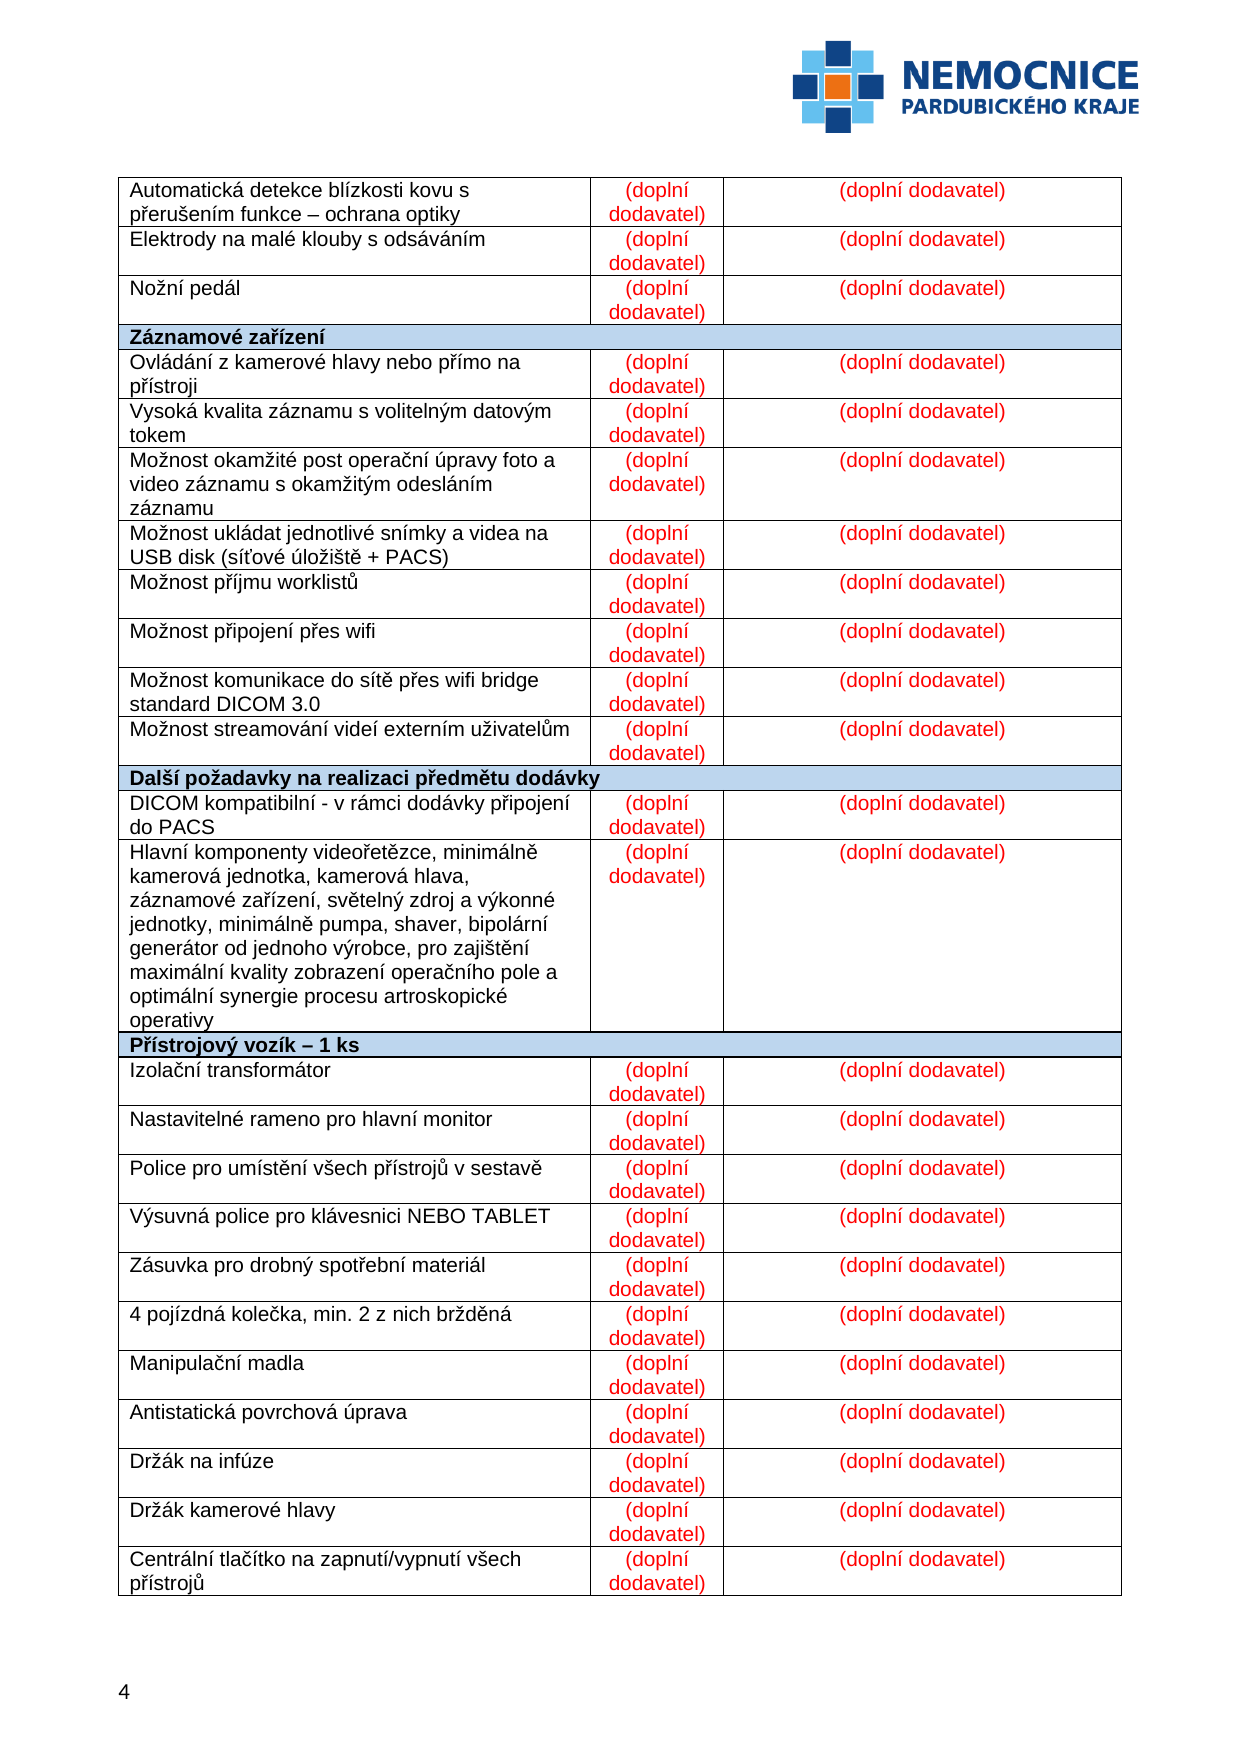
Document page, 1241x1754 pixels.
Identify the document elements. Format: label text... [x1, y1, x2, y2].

table_cell Ovládání z kamerové hlavy nebo přímo na přístroji [119, 350, 590, 398]
table_cell Police pro umístění všech přístrojů v sestavě [119, 1155, 590, 1203]
table_cell (doplní dodavatel) [591, 227, 723, 275]
table_cell (doplní dodavatel) [591, 399, 723, 447]
table_cell DICOM kompatibilní - v rámci dodávky připojení do PACS [119, 791, 590, 839]
table_cell (doplní dodavatel) [724, 1400, 1121, 1448]
table_cell Další požadavky na realizaci předmětu dodávky [119, 766, 1121, 790]
table_cell Elektrody na malé klouby s odsáváním [119, 227, 590, 275]
table_cell (doplní dodavatel) [591, 1253, 723, 1301]
table_cell (doplní dodavatel) [591, 717, 723, 765]
table_cell Možnost streamování videí externím uživatelům [119, 717, 590, 765]
table_cell Možnost příjmu worklistů [119, 570, 590, 618]
table_cell Držák kamerové hlavy [119, 1498, 590, 1546]
table_cell (doplní dodavatel) [724, 1204, 1121, 1252]
table_cell (doplní dodavatel) [724, 1547, 1121, 1595]
table_cell Izolační transformátor [119, 1058, 590, 1105]
table_cell Antistatická povrchová úprava [119, 1400, 590, 1448]
table_cell (doplní dodavatel) [591, 1449, 723, 1497]
table_cell (doplní dodavatel) [591, 668, 723, 716]
table_cell Manipulační madla [119, 1351, 590, 1399]
table_cell Záznamové zařízení [119, 325, 1121, 349]
table_cell Možnost komunikace do sítě přes wifi bridge standard DICOM 3.0 [119, 668, 590, 716]
table_cell (doplní dodavatel) [724, 178, 1121, 226]
table_cell (doplní dodavatel) [724, 227, 1121, 275]
table_cell 4 pojízdná kolečka, min. 2 z nich bržděná [119, 1302, 590, 1350]
table_cell (doplní dodavatel) [724, 1302, 1121, 1350]
table_cell (doplní dodavatel) [591, 791, 723, 839]
table_cell (doplní dodavatel) [724, 1498, 1121, 1546]
table_cell (doplní dodavatel) [724, 840, 1121, 1031]
table_cell (doplní dodavatel) [591, 1106, 723, 1154]
table_cell Automatická detekce blízkosti kovu s přerušením funkce – ochrana optiky [119, 178, 590, 226]
table_cell (doplní dodavatel) [591, 350, 723, 398]
table_cell (doplní dodavatel) [591, 1400, 723, 1448]
picture [791, 39, 1139, 134]
table_cell Možnost připojení přes wifi [119, 619, 590, 667]
table_cell Možnost ukládat jednotlivé snímky a videa na USB disk (síťové úložiště + PACS) [119, 521, 590, 569]
table_cell (doplní dodavatel) [724, 570, 1121, 618]
table_cell Výsuvná police pro klávesnici NEBO TABLET [119, 1204, 590, 1252]
table_cell (doplní dodavatel) [724, 1106, 1121, 1154]
table_cell (doplní dodavatel) [724, 717, 1121, 765]
table_cell (doplní dodavatel) [591, 619, 723, 667]
table_cell Vysoká kvalita záznamu s volitelným datovým tokem [119, 399, 590, 447]
table_cell (doplní dodavatel) [591, 1351, 723, 1399]
table_cell (doplní dodavatel) [724, 791, 1121, 839]
table_cell (doplní dodavatel) [591, 1498, 723, 1546]
table_cell (doplní dodavatel) [724, 521, 1121, 569]
table_cell (doplní dodavatel) [591, 1547, 723, 1595]
table_cell (doplní dodavatel) [591, 276, 723, 324]
table_cell Centrální tlačítko na zapnutí/vypnutí všech přístrojů [119, 1547, 590, 1595]
table_cell (doplní dodavatel) [724, 619, 1121, 667]
table_cell Hlavní komponenty videořetězce, minimálně kamerová jednotka, kamerová hlava, záznamové zařízení, světelný zdroj a výkonné jednotky, minimálně pumpa, shaver, bipolární generátor od jednoho výrobce, pro zajištění maximální kvality zobrazení operačního pole a optimální synergie procesu artroskopické operativy [119, 840, 590, 1031]
table_cell (doplní dodavatel) [724, 1351, 1121, 1399]
table_cell (doplní dodavatel) [591, 1302, 723, 1350]
table_cell (doplní dodavatel) [591, 1204, 723, 1252]
table_cell (doplní dodavatel) [591, 521, 723, 569]
table_cell Držák na infúze [119, 1449, 590, 1497]
table_cell (doplní dodavatel) [591, 1155, 723, 1203]
table_cell (doplní dodavatel) [724, 448, 1121, 520]
table_cell (doplní dodavatel) [724, 1449, 1121, 1497]
table_cell (doplní dodavatel) [724, 350, 1121, 398]
table_cell (doplní dodavatel) [724, 668, 1121, 716]
table_cell (doplní dodavatel) [724, 276, 1121, 324]
table_cell (doplní dodavatel) [591, 178, 723, 226]
table_cell Nožní pedál [119, 276, 590, 324]
table_cell (doplní dodavatel) [591, 570, 723, 618]
table_cell (doplní dodavatel) [724, 1155, 1121, 1203]
table_cell (doplní dodavatel) [724, 399, 1121, 447]
table_cell Možnost okamžité post operační úpravy foto a video záznamu s okamžitým odesláním záznamu [119, 448, 590, 520]
table_cell Nastavitelné rameno pro hlavní monitor [119, 1106, 590, 1154]
table_cell (doplní dodavatel) [591, 448, 723, 520]
table_cell Přístrojový vozík – 1 ks [119, 1033, 1121, 1056]
table_cell Zásuvka pro drobný spotřební materiál [119, 1253, 590, 1301]
table_cell (doplní dodavatel) [591, 840, 723, 1031]
table_cell (doplní dodavatel) [591, 1058, 723, 1105]
table_cell (doplní dodavatel) [724, 1058, 1121, 1105]
table_cell (doplní dodavatel) [724, 1253, 1121, 1301]
